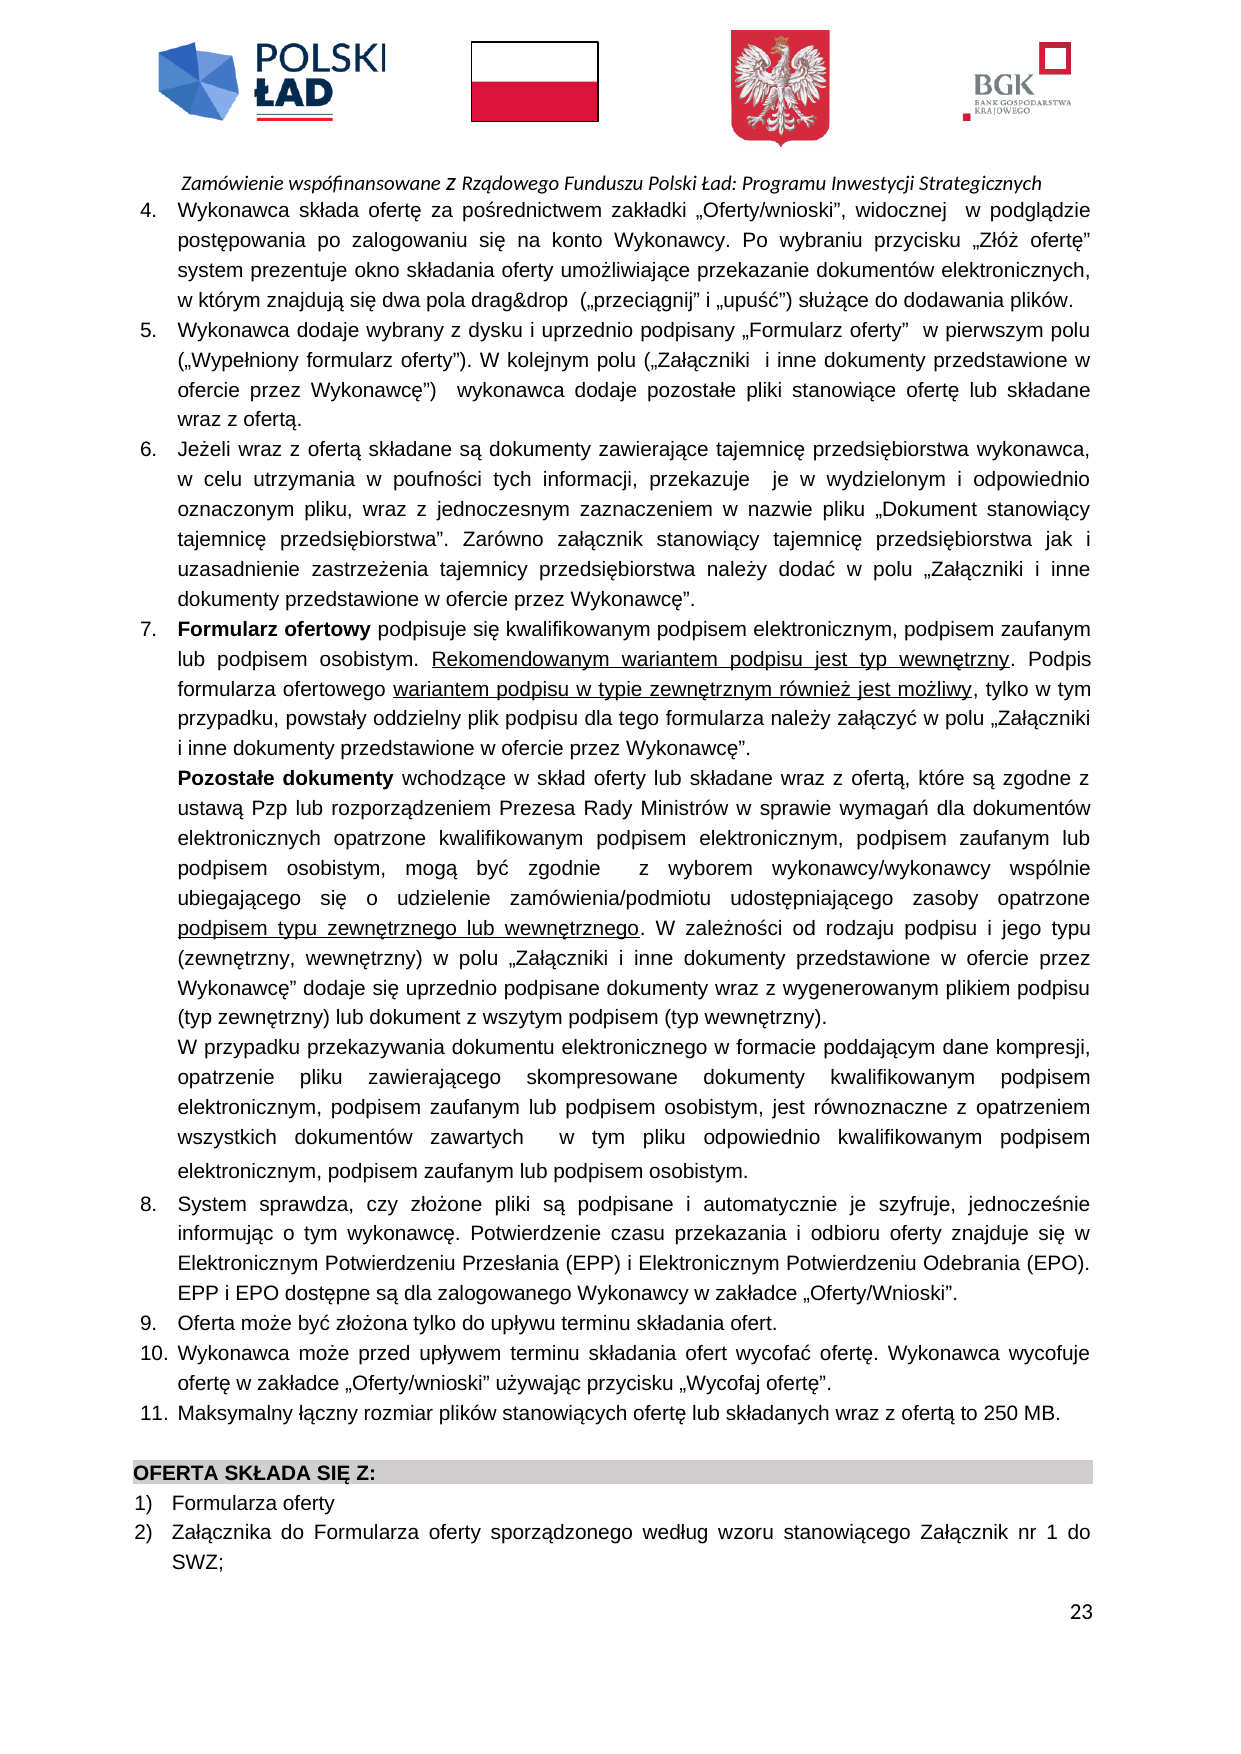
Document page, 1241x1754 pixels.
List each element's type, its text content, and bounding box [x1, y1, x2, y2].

list Formularza oferty [134, 1490, 1091, 1514]
text OFERTA SKŁADA SIĘ Z: [133, 1460, 1093, 1484]
picture [158, 42, 386, 121]
list Formularz ofertowy podpisuje się kwalifikowanym podpisem elektronicznym, podpisem zaufanym lub podpisem osobistym. Rekomendowanym wariantem podpisu jest typ wewnętrzny. Podpis formularza ofertowego wariantem podpisu w typie zewnętrznym również jest możliwy, tylko w tym przypadku, powstały oddzielny plik podpisu dla tego formularza należy załączyć w polu „Załączniki i inne dokumenty przedstawione w ofercie przez Wykonawcę”. [140, 617, 1091, 760]
picture [472, 43, 597, 121]
picture [731, 30, 830, 147]
list Jeżeli wraz z ofertą składane są dokumenty zawierające tajemnicę przedsiębiorstwa wykonawca, w celu utrzymania w poufności tych informacji, przekazuje je w wydzielonym i odpowiednio oznaczonym pliku, wraz z jednoczesnym zaznaczeniem w nazwie pliku „Dokument stanowiący tajemnicę przedsiębiorstwa”. Zarówno załącznik stanowiący tajemnicę przedsiębiorstwa jak i uzasadnienie zastrzeżenia tajemnicy przedsiębiorstwa należy dodać w polu „Załączniki i inne dokumenty przedstawione w ofercie przez Wykonawcę”. [140, 437, 1091, 611]
list Wykonawca dodaje wybrany z dysku i uprzednio podpisany „Formularz oferty” w pierwszym polu („Wypełniony formularz oferty”). W kolejnym polu („Załączniki i inne dokumenty przedstawione w ofercie przez Wykonawcę”) wykonawca dodaje pozostałe pliki stanowiące ofertę lub składane wraz z ofertą. [140, 318, 1091, 431]
picture [962, 42, 1071, 121]
list Załącznika do Formularza oferty sporządzonego według wzoru stanowiącego Załącznik nr 1 do SWZ; [134, 1520, 1091, 1574]
list System sprawdza, czy złożone pliki są podpisane i automatycznie je szyfruje, jednocześnie informując o tym wykonawcę. Potwierdzenie czasu przekazania i odbioru oferty znajduje się w Elektronicznym Potwierdzeniu Przesłania (EPP) i Elektronicznym Potwierdzeniu Odebrania (EPO). EPP i EPO dostępne są dla zalogowanego Wykonawcy w zakładce „Oferty/Wnioski”. [140, 1191, 1091, 1305]
text Pozostałe dokumenty wchodzące w skład oferty lub składane wraz z ofertą, które są zgodne z ustawą Pzp lub rozporządzeniem Prezesa Rady Ministrów w sprawie wymagań dla dokumentów elektronicznych opatrzone kwalifikowanym podpisem elektronicznym, podpisem zaufanym lub podpisem osobistym, mogą być zgodnie z wyborem wykonawcy/wykonawcy wspólnie ubiegającego się o udzielenie zamówienia/podmiotu udostępniającego zasoby opatrzone podpisem typu zewnętrznego lub wewnętrznego. W zależności od rodzaju podpisu i jego typu (zewnętrzny, wewnętrzny) w polu „Załączniki i inne dokumenty przedstawione w ofercie przez Wykonawcę” dodaje się uprzednio podpisane dokumenty wraz z wygenerowanym plikiem podpisu (typ zewnętrzny) lub dokument z wszytym podpisem (typ wewnętrzny). [177, 766, 1091, 1029]
list Oferta może być złożona tylko do upływu terminu składania ofert. [140, 1311, 1091, 1335]
list Maksymalny łączny rozmiar plików stanowiących ofertę lub składanych wraz z ofertą to 250 MB. [140, 1401, 1091, 1424]
list Wykonawca może przed upływem terminu składania ofert wycofać ofertę. Wykonawca wycofuje ofertę w zakładce „Oferty/wnioski” używając przycisku „Wycofaj ofertę”. [140, 1341, 1091, 1395]
list Wykonawca składa ofertę za pośrednictwem zakładki „Oferty/wnioski”, widocznej w podglądzie postępowania po zalogowaniu się na konto Wykonawcy. Po wybraniu przycisku „Złóż ofertę” system prezentuje okno składania oferty umożliwiające przekazanie dokumentów elektronicznych, w którym znajdują się dwa pola drag&drop („przeciągnij” i „upuść”) służące do dodawania plików. [140, 198, 1091, 312]
text W przypadku przekazywania dokumentu elektronicznego w formacie poddającym dane kompresji, opatrzenie pliku zawierającego skompresowane dokumenty kwalifikowanym podpisem elektronicznym, podpisem zaufanym lub podpisem osobistym, jest równoznaczne z opatrzeniem wszystkich dokumentów zawartych w tym pliku odpowiednio kwalifikowanym podpisem elektronicznym, podpisem zaufanym lub podpisem osobistym. [177, 1035, 1091, 1184]
